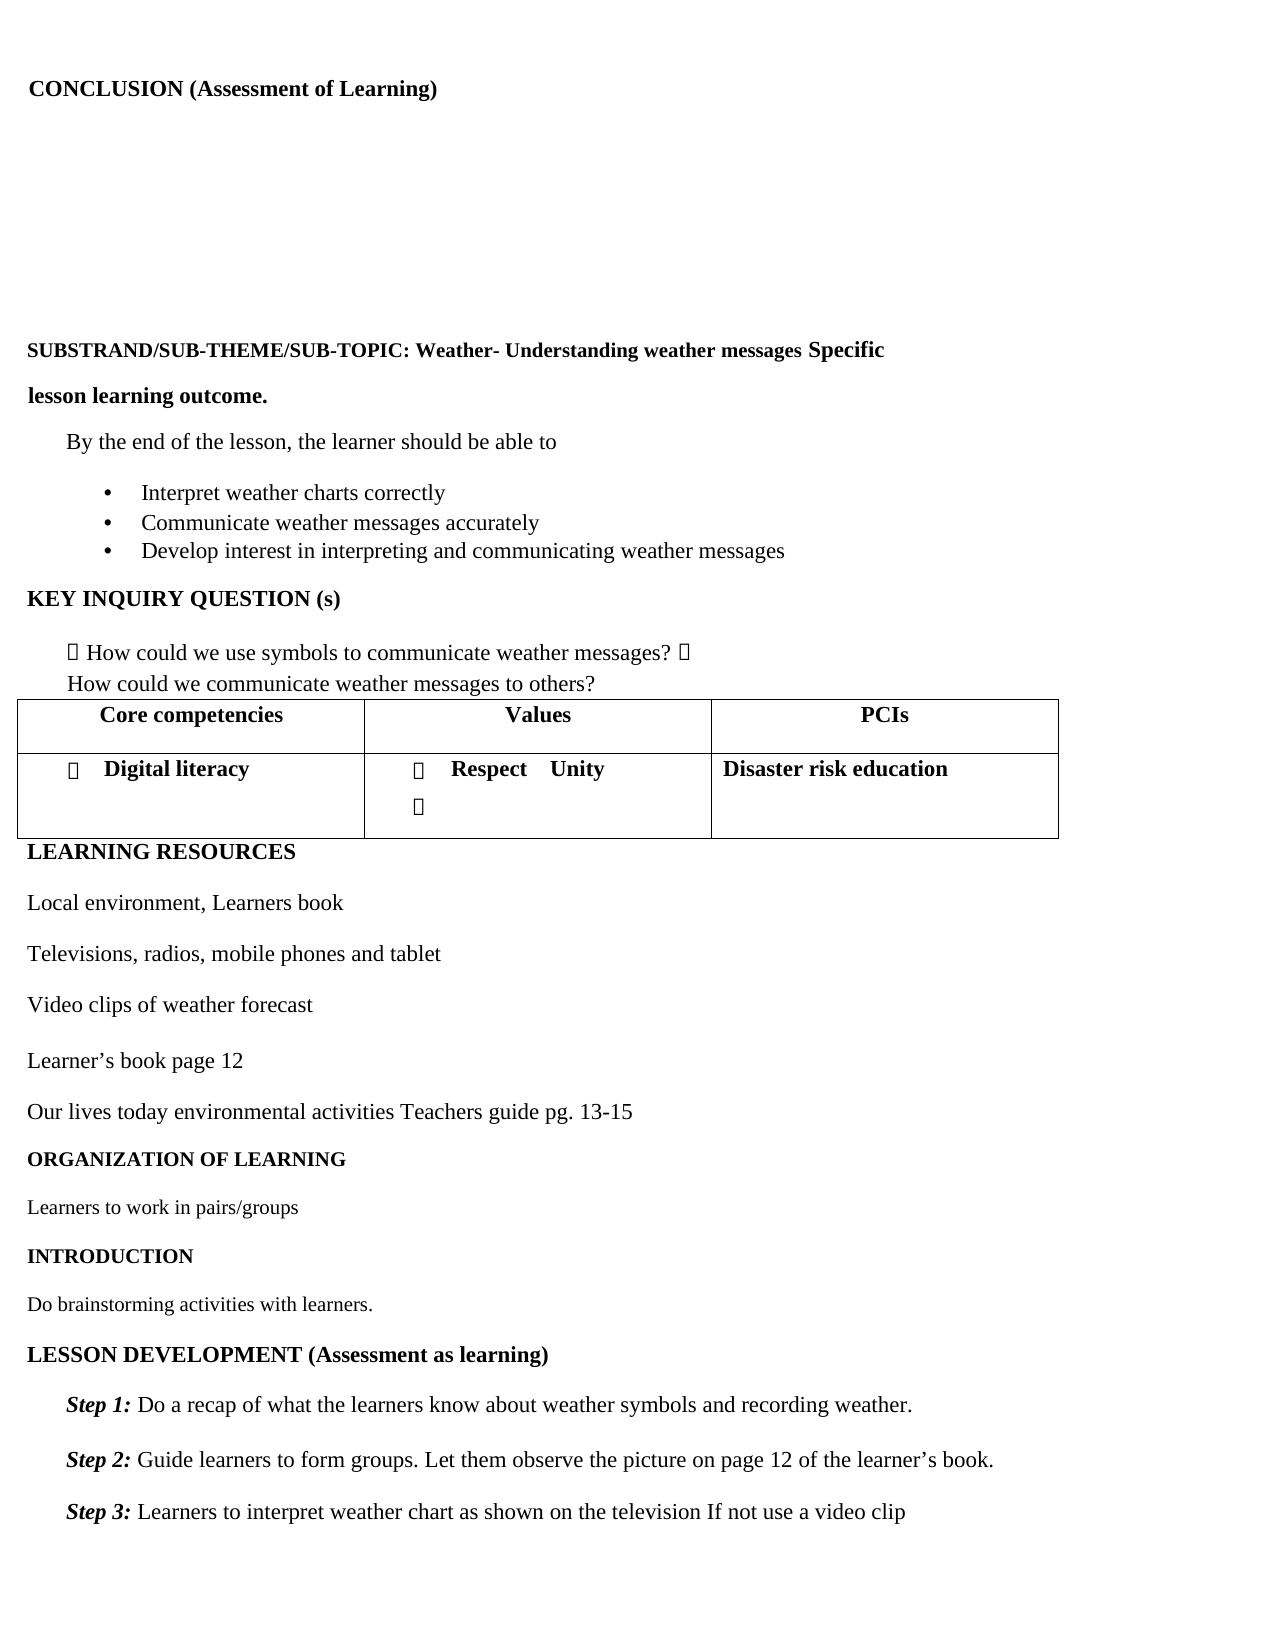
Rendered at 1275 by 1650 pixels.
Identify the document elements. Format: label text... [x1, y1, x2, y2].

text SUBSTRAND/SUB-THEME/SUB-TOPIC: Weather- Understanding weather messages Specific lesson learning outcome. [27, 336, 884, 408]
text Learners to work in pairs/groups [27, 1195, 1086, 1219]
text LEARNING RESOURCES [27, 838, 1086, 865]
text Our lives today environmental activities Teachers guide pg. 13-15 [27, 1098, 1086, 1124]
text Local environment, Learners book [27, 889, 1086, 915]
list Develop interest in interpreting and communicating weather messages [103, 537, 1086, 564]
text KEY INQUIRY QUESTION (s) [27, 586, 1086, 612]
table_header [365, 700, 450, 753]
table_header PCIs [712, 700, 1058, 753]
text Step 3: Learners to interpret weather chart as shown on the television If not use a video clip [66, 1498, 1086, 1524]
table_cell Disaster risk education [712, 754, 1058, 838]
table_cell  [18, 754, 99, 838]
text By the end of the lesson, the learner should be able to [66, 428, 1086, 454]
text ORGANIZATION OF LEARNING [27, 1147, 722, 1171]
text INTRODUCTION [27, 1244, 722, 1268]
text  How could we use symbols to communicate weather messages?  How could we communicate weather messages to others? [66, 636, 715, 696]
list Interpret weather charts correctly [103, 479, 1086, 506]
table_cell Respect Unity [450, 754, 711, 838]
text Learner’s book page 12 [27, 1047, 1086, 1073]
table_cell Digital literacy [99, 754, 364, 838]
list Communicate weather messages accurately [103, 508, 1086, 535]
table_header Core competencies [99, 700, 364, 753]
text Video clips of weather forecast [27, 991, 1086, 1018]
text Step 2: Guide learners to form groups. Let them observe the picture on page 12 of the learner’s book. [66, 1447, 1086, 1473]
text Step 1: Do a recap of what the learners know about weather symbols and recording weather. [66, 1391, 1086, 1418]
table_header Values [450, 700, 711, 753]
table_header [18, 700, 99, 753]
text Televisions, radios, mobile phones and tablet [27, 940, 1086, 967]
text Do brainstorming activities with learners. [27, 1292, 1086, 1316]
table_cell   [365, 754, 450, 838]
text LESSON DEVELOPMENT (Assessment as learning) [27, 1341, 1086, 1367]
